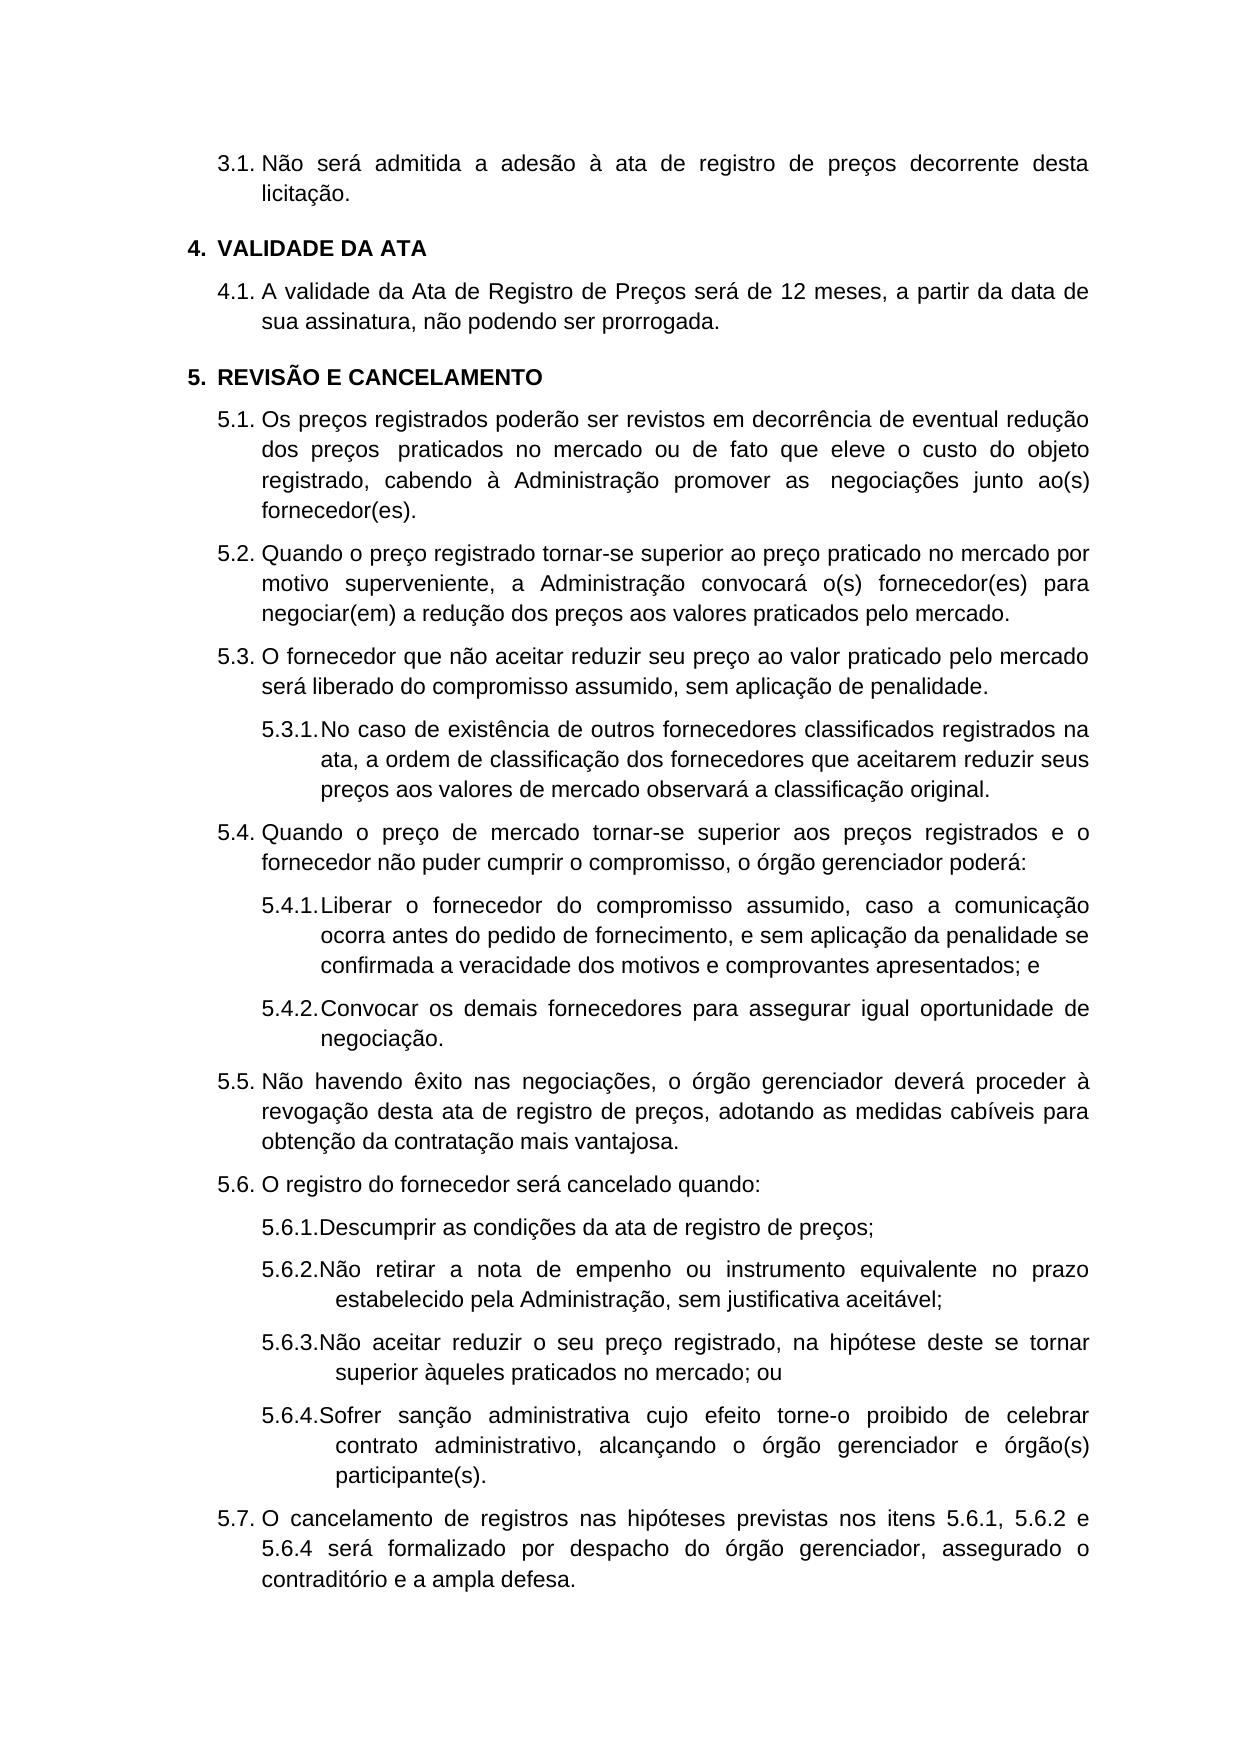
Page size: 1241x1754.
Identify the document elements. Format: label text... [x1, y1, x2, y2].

list Liberar o fornecedor do compromisso assumido, caso a comunicação ocorra antes do pedido de fornecimento, e sem aplicação da penalidade se confirmada a veracidade dos motivos e comprovantes apresentados; e [261, 892, 1090, 978]
list A validade da Ata de Registro de Preços será de 12 meses, a partir da data de sua assinatura, não podendo ser prorrogada. [217, 278, 1090, 335]
list Convocar os demais fornecedores para assegurar igual oportunidade de negociação. [261, 995, 1090, 1051]
list VALIDADE DA ATA [187, 235, 1090, 262]
list REVISÃO E CANCELAMENTO [187, 363, 1090, 390]
list Quando o preço de mercado tornar-se superior aos preços registrados e o fornecedor não puder cumprir o compromisso, o órgão gerenciador poderá: [217, 819, 1090, 875]
list O fornecedor que não aceitar reduzir seu preço ao valor praticado pelo mercado será liberado do compromisso assumido, sem aplicação de penalidade. [217, 643, 1090, 699]
list Não havendo êxito nas negociações, o órgão gerenciador deverá proceder à revogação desta ata de registro de preços, adotando as medidas cabíveis para obtenção da contratação mais vantajosa. [217, 1068, 1090, 1154]
list Não será admitida a adesão à ata de registro de preços decorrente desta licitação. [217, 150, 1090, 207]
list O cancelamento de registros nas hipóteses previstas nos itens 5.6.1, 5.6.2 e 5.6.4 será formalizado por despacho do órgão gerenciador, assegurado o contraditório e a ampla defesa. [217, 1505, 1090, 1592]
list Descumprir as condições da ata de registro de preços; [261, 1213, 1090, 1240]
list Quando o preço registrado tornar-se superior ao preço praticado no mercado por motivo superveniente, a Administração convocará o(s) fornecedor(es) para negociar(em) a redução dos preços aos valores praticados pelo mercado. [217, 539, 1090, 626]
list O registro do fornecedor será cancelado quando: [217, 1171, 1090, 1197]
list Não aceitar reduzir o seu preço registrado, na hipótese deste se tornar superior àqueles praticados no mercado; ou [261, 1329, 1090, 1386]
list Sofrer sanção administrativa cujo efeito torne-o proibido de celebrar contrato administrativo, alcançando o órgão gerenciador e órgão(s) participante(s). [261, 1402, 1090, 1489]
list Não retirar a nota de empenho ou instrumento equivalente no prazo estabelecido pela Administração, sem justificativa aceitável; [261, 1256, 1090, 1313]
list Os preços registrados poderão ser revistos em decorrência de eventual redução dos preços praticados no mercado ou de fato que eleve o custo do objeto registrado, cabendo à Administração promover as negociações junto ao(s) fornecedor(es). [217, 406, 1090, 523]
list No caso de existência de outros fornecedores classificados registrados na ata, a ordem de classificação dos fornecedores que aceitarem reduzir seus preços aos valores de mercado observará a classificação original. [261, 716, 1090, 802]
